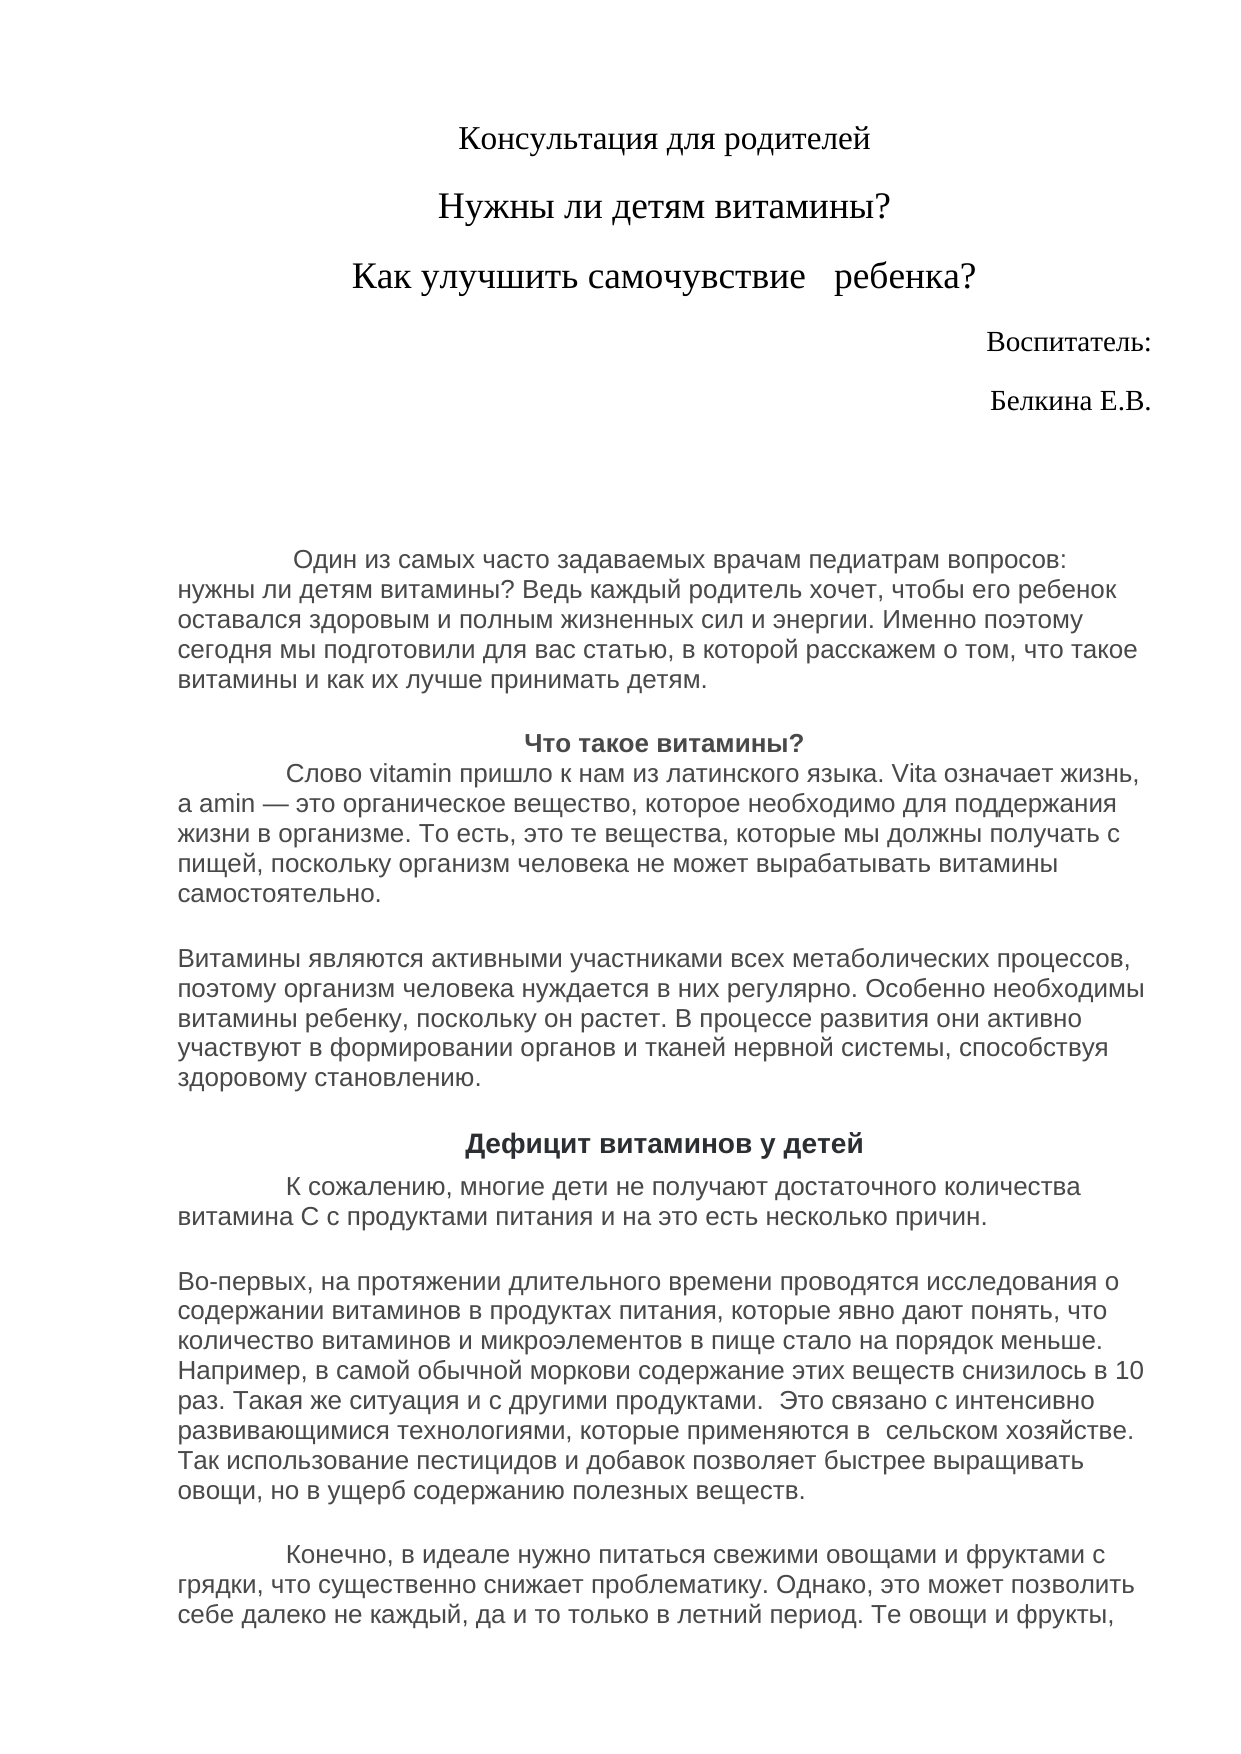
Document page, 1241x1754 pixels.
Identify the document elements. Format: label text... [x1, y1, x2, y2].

text Витамины являются активными участниками всех метаболических процессов, поэтому организм человека нуждается в них регулярно. Особенно необходимы витамины ребенку, поскольку он растет. В процессе развития они активно участвуют в формировании органов и тканей нервной системы, способствуя здоровому становлению. [177, 943, 1152, 1092]
text Во-первых, на протяжении длительного времени проводятся исследования о содержании витаминов в продуктах питания, которые явно дают понять, что количество витаминов и микроэлементов в пище стало на порядок меньше. Например, в самой обычной моркови содержание этих веществ снизилось в 10 раз. Такая же ситуация и с другими продуктами. Это связано с интенсивно развивающимися технологиями, которые применяются в сельском хозяйстве. Так использование пестицидов и добавок позволяет быстрее выращивать овощи, но в ущерб содержанию полезных веществ. [177, 1266, 1152, 1505]
text Нужны ли детям витамины? [177, 183, 1152, 226]
text Что такое витамины? [177, 728, 1152, 758]
text Воспитатель: [177, 324, 1152, 357]
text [177, 1539, 1152, 1629]
text К сожалению, многие дети не получают достаточного количества витамина C с продуктами питания и на это есть несколько причин. [177, 1171, 1152, 1231]
text Слово vitamin пришло к нам из латинского языка. Vita означает жизнь, а amin — это органическое вещество, которое необходимо для поддержания жизни в организме. То есть, это те вещества, которые мы должны получать с пищей, поскольку организм человека не может вырабатывать витамины самостоятельно. [177, 758, 1152, 908]
text Белкина Е.В. [177, 383, 1152, 417]
text Один из самых часто задаваемых врачам педиатрам вопросов: нужны ли детям витамины? Ведь каждый родитель хочет, чтобы его ребенок оставался здоровым и полным жизненных сил и энергии. Именно поэтому сегодня мы подготовили для вас статью, в которой расскажем о том, что такое витамины и как их лучше принимать детям. [177, 544, 1152, 694]
text Как улучшить самочувствие ребенка? [177, 253, 1152, 297]
text Консультация для родителей [177, 118, 1152, 156]
text Дефицит витаминов у детей [177, 1127, 1152, 1159]
